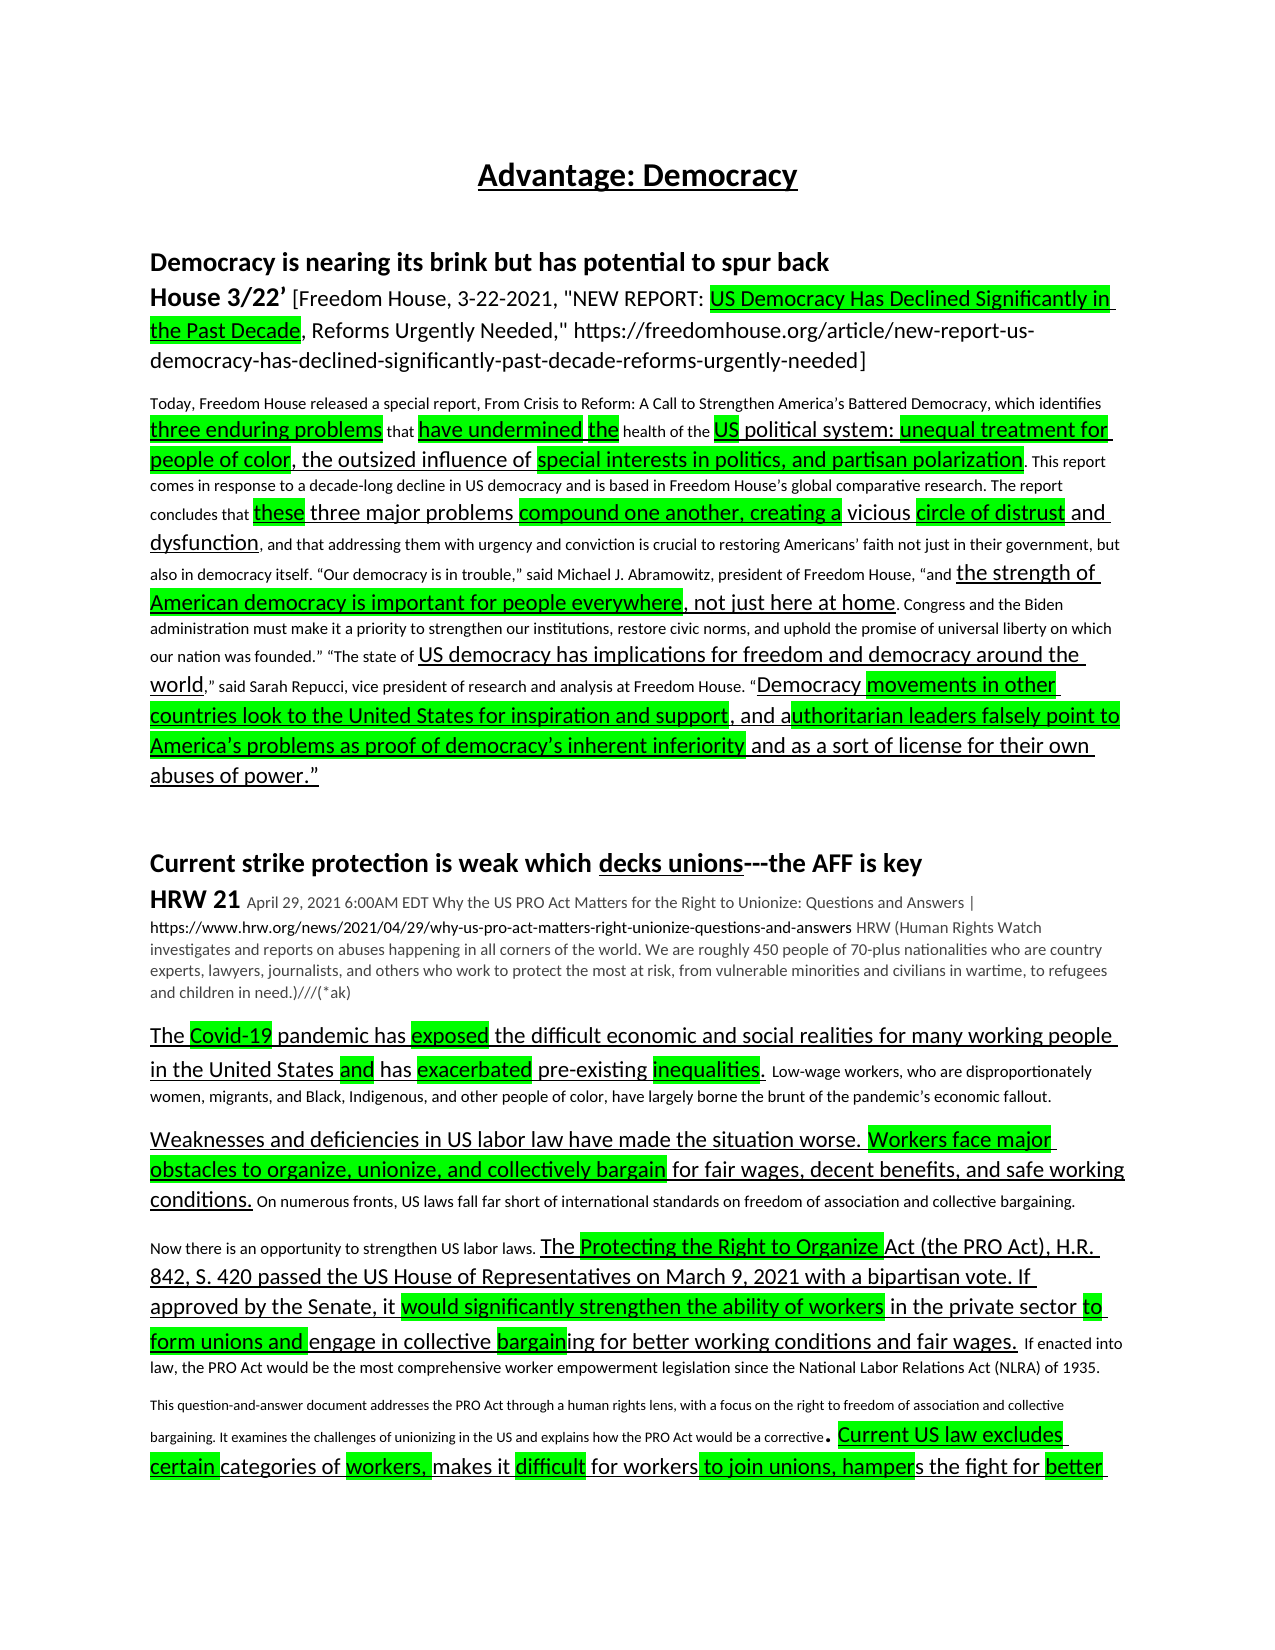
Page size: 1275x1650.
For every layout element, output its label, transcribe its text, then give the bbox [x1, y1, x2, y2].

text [150, 1396, 1125, 1480]
text HRW 21 April 29, 2021 6:00AM EDT Why the US PRO Act Matters for the Right to Unionize: Questions and Answers | https://www.hrw.org/news/2021/04/29/why-us-pro-act-matters-right-unionize-questions-and-answers HRW (Human Rights Watch investigates and reports on abuses happening in all corners of the world. We are roughly 450 people of 70-plus nationalities who are country experts, lawyers, journalists, and others who work to protect the most at risk, from vulnerable minorities and civilians in wartime, to refugees and children in need.)///(*ak) [150, 882, 1125, 1003]
text Today, Freedom House released a special report, From Crisis to Reform: A Call to Strengthen America’s Battered Democracy, which identifies three enduring problems that have undermined the health of the US political system: unequal treatment for people of color, the outsized influence of special interests in politics, and partisan polarization. This report comes in response to a decade-long decline in US democracy and is based in Freedom House’s global comparative research. The report concludes that these three major problems compound one another, creating a vicious circle of distrust and dysfunction, and that addressing them with urgency and conviction is crucial to restoring Americans’ faith not just in their government, but also in democracy itself. “Our democracy is in trouble,” said Michael J. Abramowitz, president of Freedom House, “and the strength of American democracy is important for people everywhere, not just here at home. Congress and the Biden administration must make it a priority to strengthen our institutions, restore civic norms, and uphold the promise of universal liberty on which our nation was founded.” “The state of US democracy has implications for freedom and democracy around the world,” said Sarah Repucci, vice president of research and analysis at Freedom House. “Democracy movements in other countries look to the United States for inspiration and support, and authoritarian leaders falsely point to America’s problems as proof of democracy’s inherent inferiority and as a sort of license for their own abuses of power.” [150, 393, 1125, 789]
text Weaknesses and deficiencies in US labor law have made the situation worse. Workers face major obstacles to organize, unionize, and collectively bargain for fair wages, decent benefits, and safe working conditions. On numerous fronts, US laws fall far short of international standards on freedom of association and collective bargaining. [150, 1181, 1125, 1213]
text Now there is an opportunity to strengthen US labor laws. The Protecting the Right to Organize Act (the PRO Act), H.R. 842, S. 420 passed the US House of Representatives on March 9, 2021 with a bipartisan vote. If approved by the Senate, it would significantly strengthen the ability of workers in the private sector to form unions and engage in collective bargaining for better working conditions and fair wages. If enacted into law, the PRO Act would be the most comprehensive worker empowerment legislation since the National Labor Relations Act (NLRA) of 1935. [150, 1232, 1125, 1378]
text The Covid-19 pandemic has exposed the difficult economic and social realities for many working people in the United States and has exacerbated pre-existing inequalities. Low-wage workers, who are disproportionately women, migrants, and Black, Indigenous, and other people of color, have largely borne the brunt of the pandemic’s economic fallout. [150, 1021, 1125, 1107]
subtitle Current strike protection is weak which decks unions---the AFF is key [150, 847, 1125, 880]
subtitle Advantage: Democracy [150, 154, 1125, 195]
text House 3/22’ [Freedom House, 3-22-2021, "NEW REPORT: US Democracy Has Declined Significantly in the Past Decade, Reforms Urgently Needed," https://freedomhouse.org/article/new-report-us-democracy-has-declined-significantly-past-decade-reforms-urgently-needed] [150, 281, 1125, 374]
subtitle Democracy is nearing its brink but has potential to spur back [150, 245, 1125, 278]
text Weaknesses and deficiencies in US labor law have made the situation worse. Workers face major obstacles to organize, unionize, and collectively bargain for fair wages, decent benefits, and safe working conditions. On numerous fronts, US laws fall far short of international standards on freedom of association and collective bargaining. [150, 1125, 1125, 1179]
